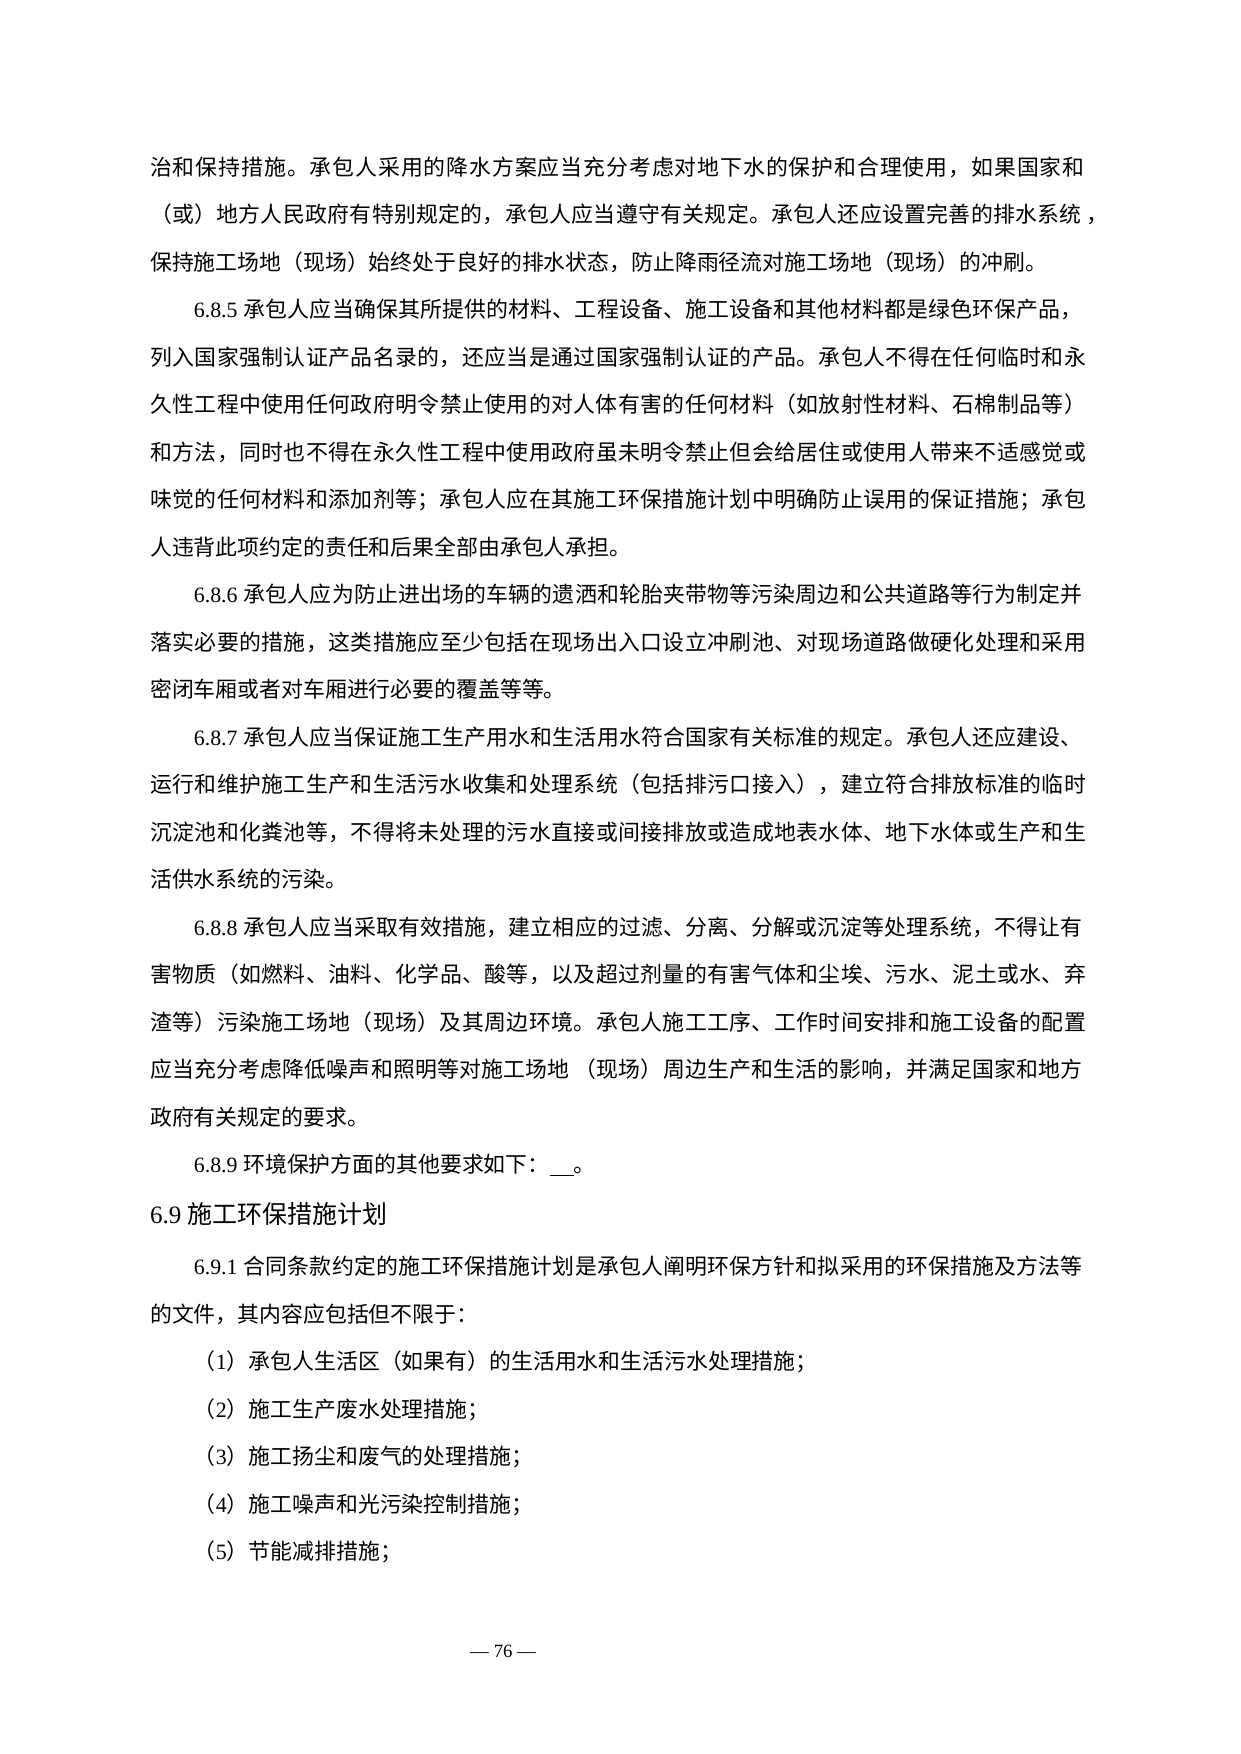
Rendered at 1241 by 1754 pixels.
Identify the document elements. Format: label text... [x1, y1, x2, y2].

text 6.8.7 承包人应当保证施工生产用水和生活用水符合国家有关标准的规定。承包人还应建设、运行和维护施工生产和生活污水收集和处理系统（包括排污口接入），建立符合排放标准的临时沉淀池和化粪池等，不得将未处理的污水直接或间接排放或造成地表水体、地下水体或生产和生活供水系统的污染。 [150, 720, 1086, 894]
text （1）承包人生活区（如果有）的生活用水和生活污水处理措施； [150, 1344, 1086, 1376]
text （3）施工扬尘和废气的处理措施； [150, 1439, 1086, 1471]
text 6.8.5 承包人应当确保其所提供的材料、工程设备、施工设备和其他材料都是绿色环保产品，列入国家强制认证产品名录的，还应当是通过国家强制认证的产品。承包人不得在任何临时和永久性工程中使用任何政府明令禁止使用的对人体有害的任何材料（如放射性材料、石棉制品等）和方法，同时也不得在永久性工程中使用政府虽未明令禁止但会给居住或使用人带来不适感觉或味觉的任何材料和添加剂等；承包人应在其施工环保措施计划中明确防止误用的保证措施；承包人违背此项约定的责任和后果全部由承包人承担。 [150, 292, 1086, 562]
text 6.8.9 环境保护方面的其他要求如下： 。 [150, 1147, 1086, 1179]
text （5）节能减排措施； [150, 1534, 1086, 1566]
text （2）施工生产废水处理措施； [150, 1392, 1086, 1423]
text 6.8.6 承包人应为防止进出场的车辆的遗洒和轮胎夹带物等污染周边和公共道路等行为制定并落实必要的措施，这类措施应至少包括在现场出入口设立冲刷池、对现场道路做硬化处理和采用密闭车厢或者对车厢进行必要的覆盖等等。 [150, 577, 1086, 704]
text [150, 150, 1086, 277]
text 6.9.1 合同条款约定的施工环保措施计划是承包人阐明环保方针和拟采用的环保措施及方法等的文件，其内容应包括但不限于： [150, 1249, 1086, 1328]
subtitle 6.9 施工环保措施计划 [150, 1195, 1090, 1231]
text （4）施工噪声和光污染控制措施； [150, 1487, 1086, 1518]
text 6.8.8 承包人应当采取有效措施，建立相应的过滤、分离、分解或沉淀等处理系统，不得让有害物质（如燃料、油料、化学品、酸等，以及超过剂量的有害气体和尘埃、污水、泥土或水、弃渣等）污染施工场地（现场）及其周边环境。承包人施工工序、工作时间安排和施工设备的配置应当充分考虑降低噪声和照明等对施工场地 （现场）周边生产和生活的影响，并满足国家和地方政府有关规定的要求。 [150, 910, 1086, 1132]
